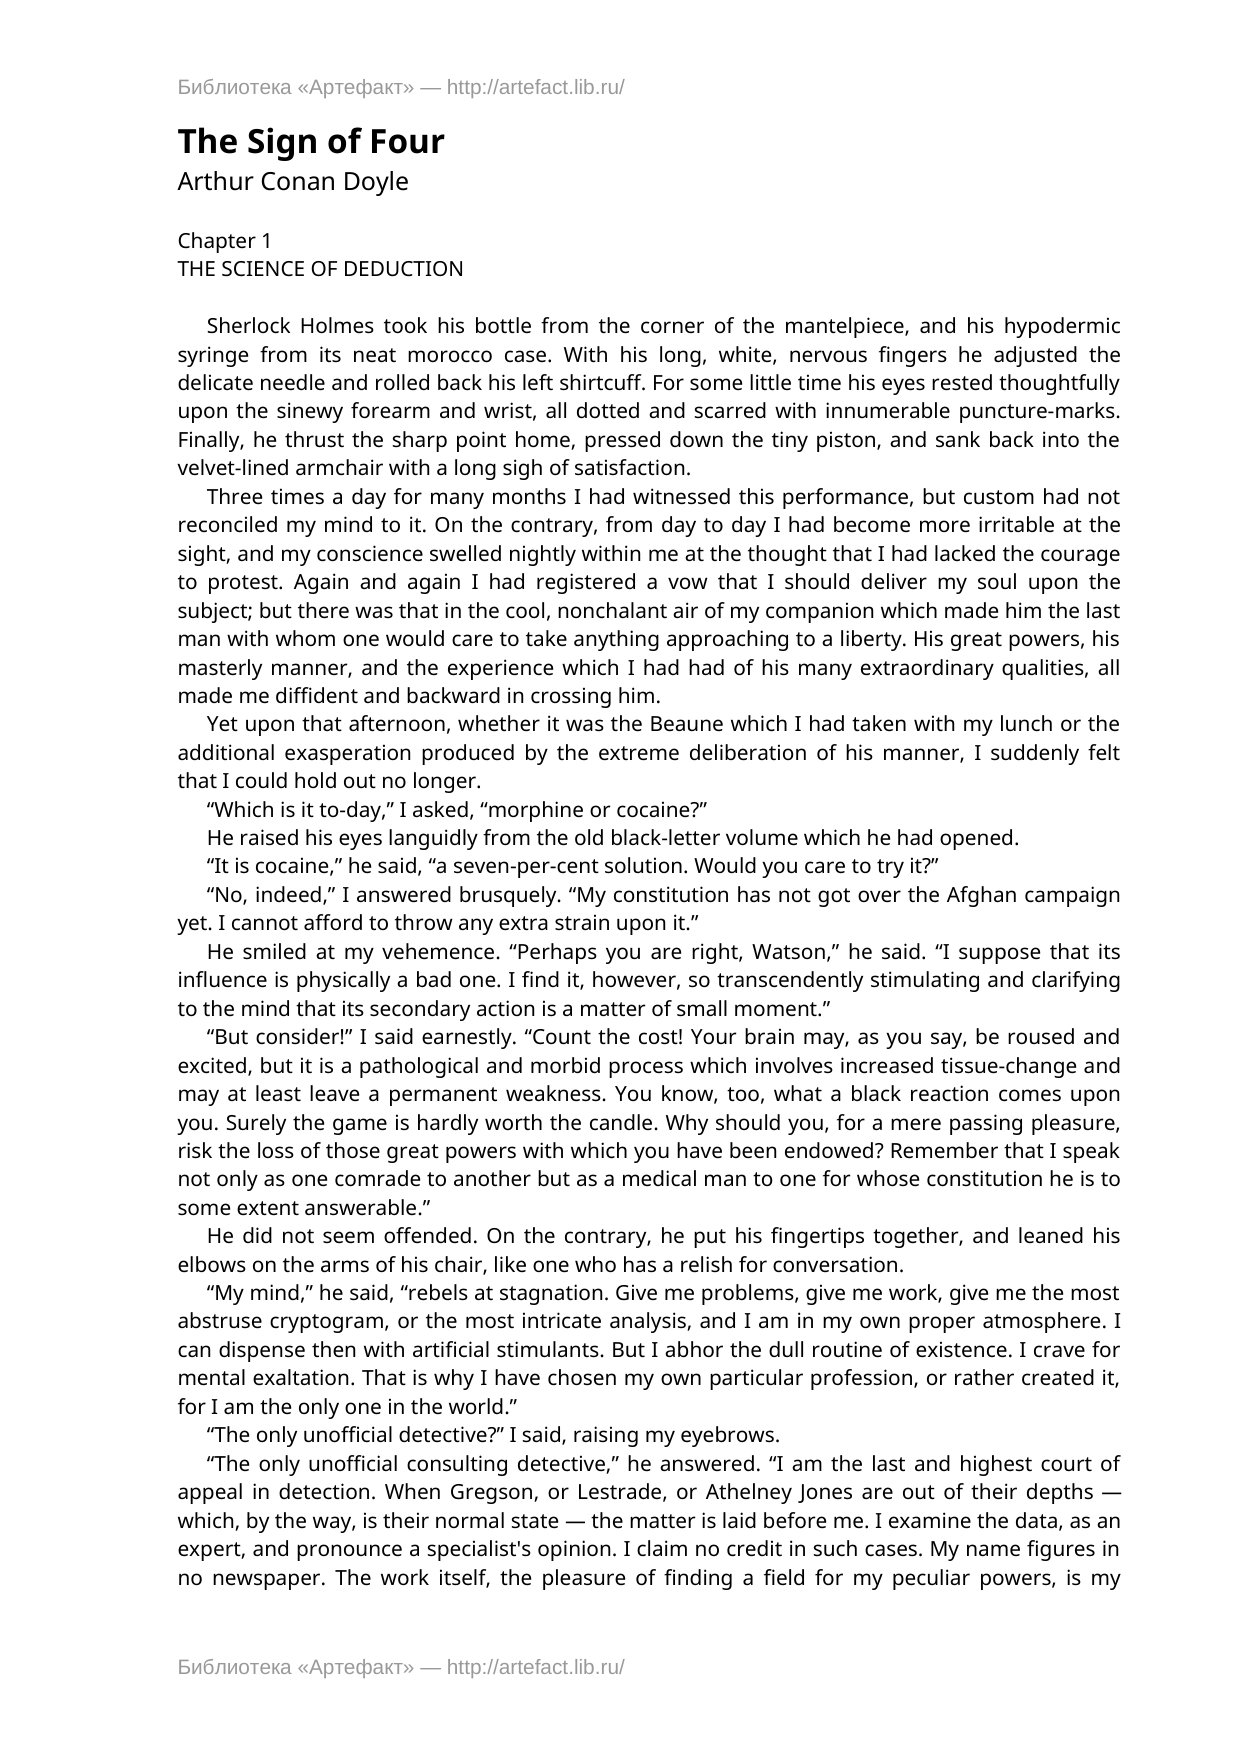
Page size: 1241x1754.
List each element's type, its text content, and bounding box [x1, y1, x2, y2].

text Three times a day for many months I had witnessed this performance, but custom had not reconciled my mind to it. On the contrary, from day to day I had become more irritable at the sight, and my conscience swelled nightly within me at the thought that I had lacked the courage to protest. Again and again I had registered a vow that I should deliver my soul upon the subject; but there was that in the cool, nonchalant air of my companion which made him the last man with whom one would care to take anything approaching to a liberty. His great powers, his masterly manner, and the experience which I had had of his many extraordinary qualities, all made me diffident and backward in crossing him. [177, 482, 1122, 709]
text “But consider!” I said earnestly. “Count the cost! Your brain may, as you say, be roused and excited, but it is a pathological and morbid process which involves increased tissue-change and may at least leave a permanent weakness. You know, too, what a black reaction comes upon you. Surely the game is hardly worth the candle. Why should you, for a mere passing pleasure, risk the loss of those great powers with which you have been endowed? Remember that I speak not only as one comrade to another but as a medical man to one for whose constitution he is to some extent answerable.” [177, 1022, 1122, 1221]
text He smiled at my vehemence. “Perhaps you are right, Watson,” he said. “I suppose that its influence is physically a bad one. I find it, however, so transcendently stimulating and clarifying to the mind that its secondary action is a matter of small moment.” [177, 937, 1122, 1022]
text Yet upon that afternoon, whether it was the Beaune which I had taken with my lunch or the additional exasperation produced by the extreme deliberation of his manner, I suddenly felt that I could hold out no longer. [177, 709, 1122, 795]
text Sherlock Holmes took his bottle from the corner of the mantelpiece, and his hypodermic syringe from its neat morocco case. With his long, white, nervous fingers he adjusted the delicate needle and rolled back his left shirtcuff. For some little time his eyes rested thoughtfully upon the sinewy forearm and wrist, all dotted and scarred with innumerable puncture-marks. Finally, he thrust the sharp point home, pressed down the tiny piston, and sank back into the velvet-lined armchair with a long sigh of satisfaction. [177, 311, 1122, 482]
text He raised his eyes languidly from the old black-letter volume which he had opened. [177, 823, 1122, 852]
text “Which is it to-day,” I asked, “morphine or cocaine?” [177, 795, 1122, 823]
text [177, 1449, 1122, 1591]
text THE SCIENCE OF DEDUCTION [177, 254, 1122, 283]
text Chapter 1 [177, 226, 1122, 254]
text The Sign of Four [177, 118, 1122, 163]
text “No, indeed,” I answered brusquely. “My constitution has not got over the Afghan campaign yet. I cannot afford to throw any extra strain upon it.” [177, 880, 1122, 937]
text He did not seem offended. On the contrary, he put his fingertips together, and leaned his elbows on the arms of his chair, like one who has a relish for conversation. [177, 1221, 1122, 1278]
text “The only unofficial detective?” I said, raising my eyebrows. [177, 1420, 1122, 1449]
text Arthur Conan Doyle [177, 163, 1122, 198]
text “My mind,” he said, “rebels at stagnation. Give me problems, give me work, give me the most abstruse cryptogram, or the most intricate analysis, and I am in my own proper atmosphere. I can dispense then with artificial stimulants. But I abhor the dull routine of existence. I crave for mental exaltation. That is why I have chosen my own particular profession, or rather created it, for I am the only one in the world.” [177, 1278, 1122, 1420]
text “It is cocaine,” he said, “a seven-per-cent solution. Would you care to try it?” [177, 852, 1122, 880]
